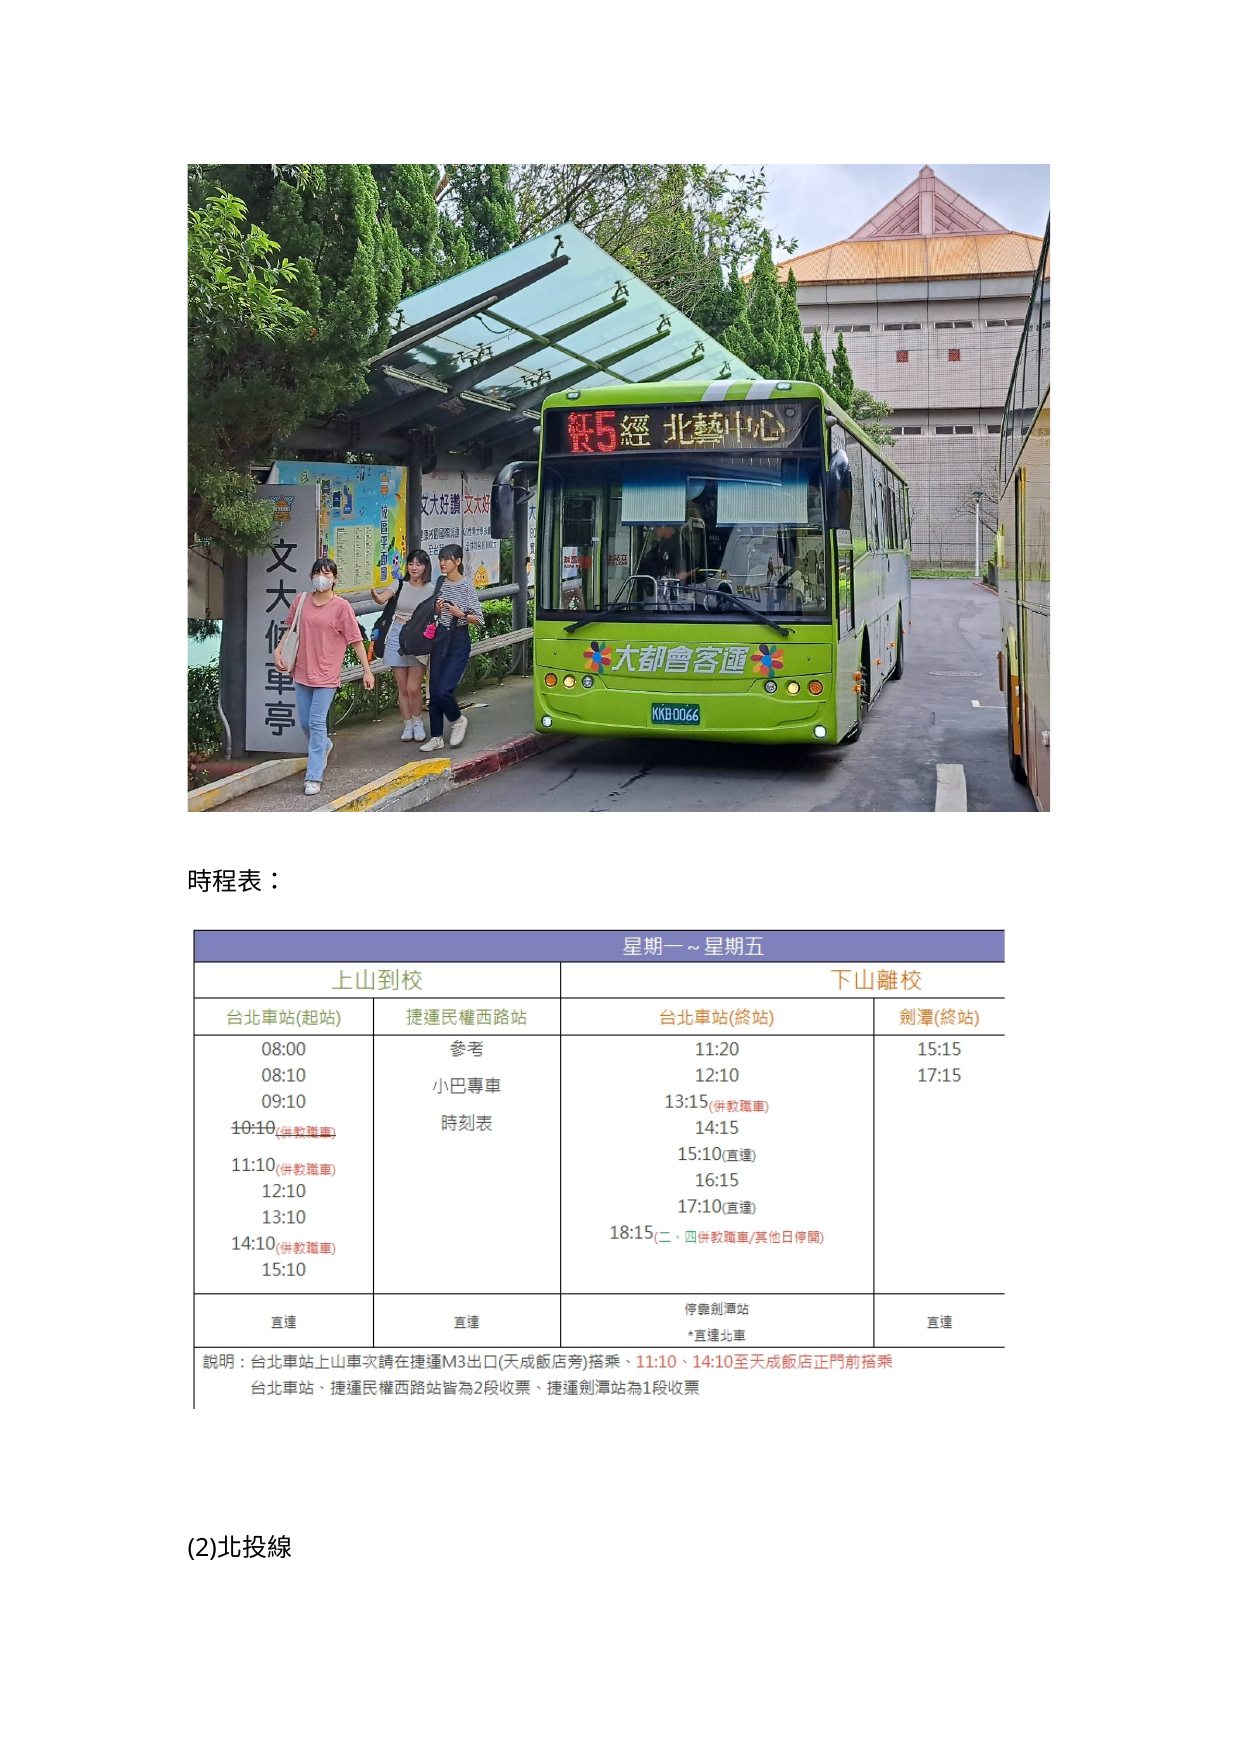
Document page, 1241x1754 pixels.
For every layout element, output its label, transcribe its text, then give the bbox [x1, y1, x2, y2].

text (2)北投線 [187, 1527, 1053, 1564]
text 時程表： [187, 861, 1053, 899]
picture [187, 920, 1005, 1409]
picture [187, 164, 1050, 812]
